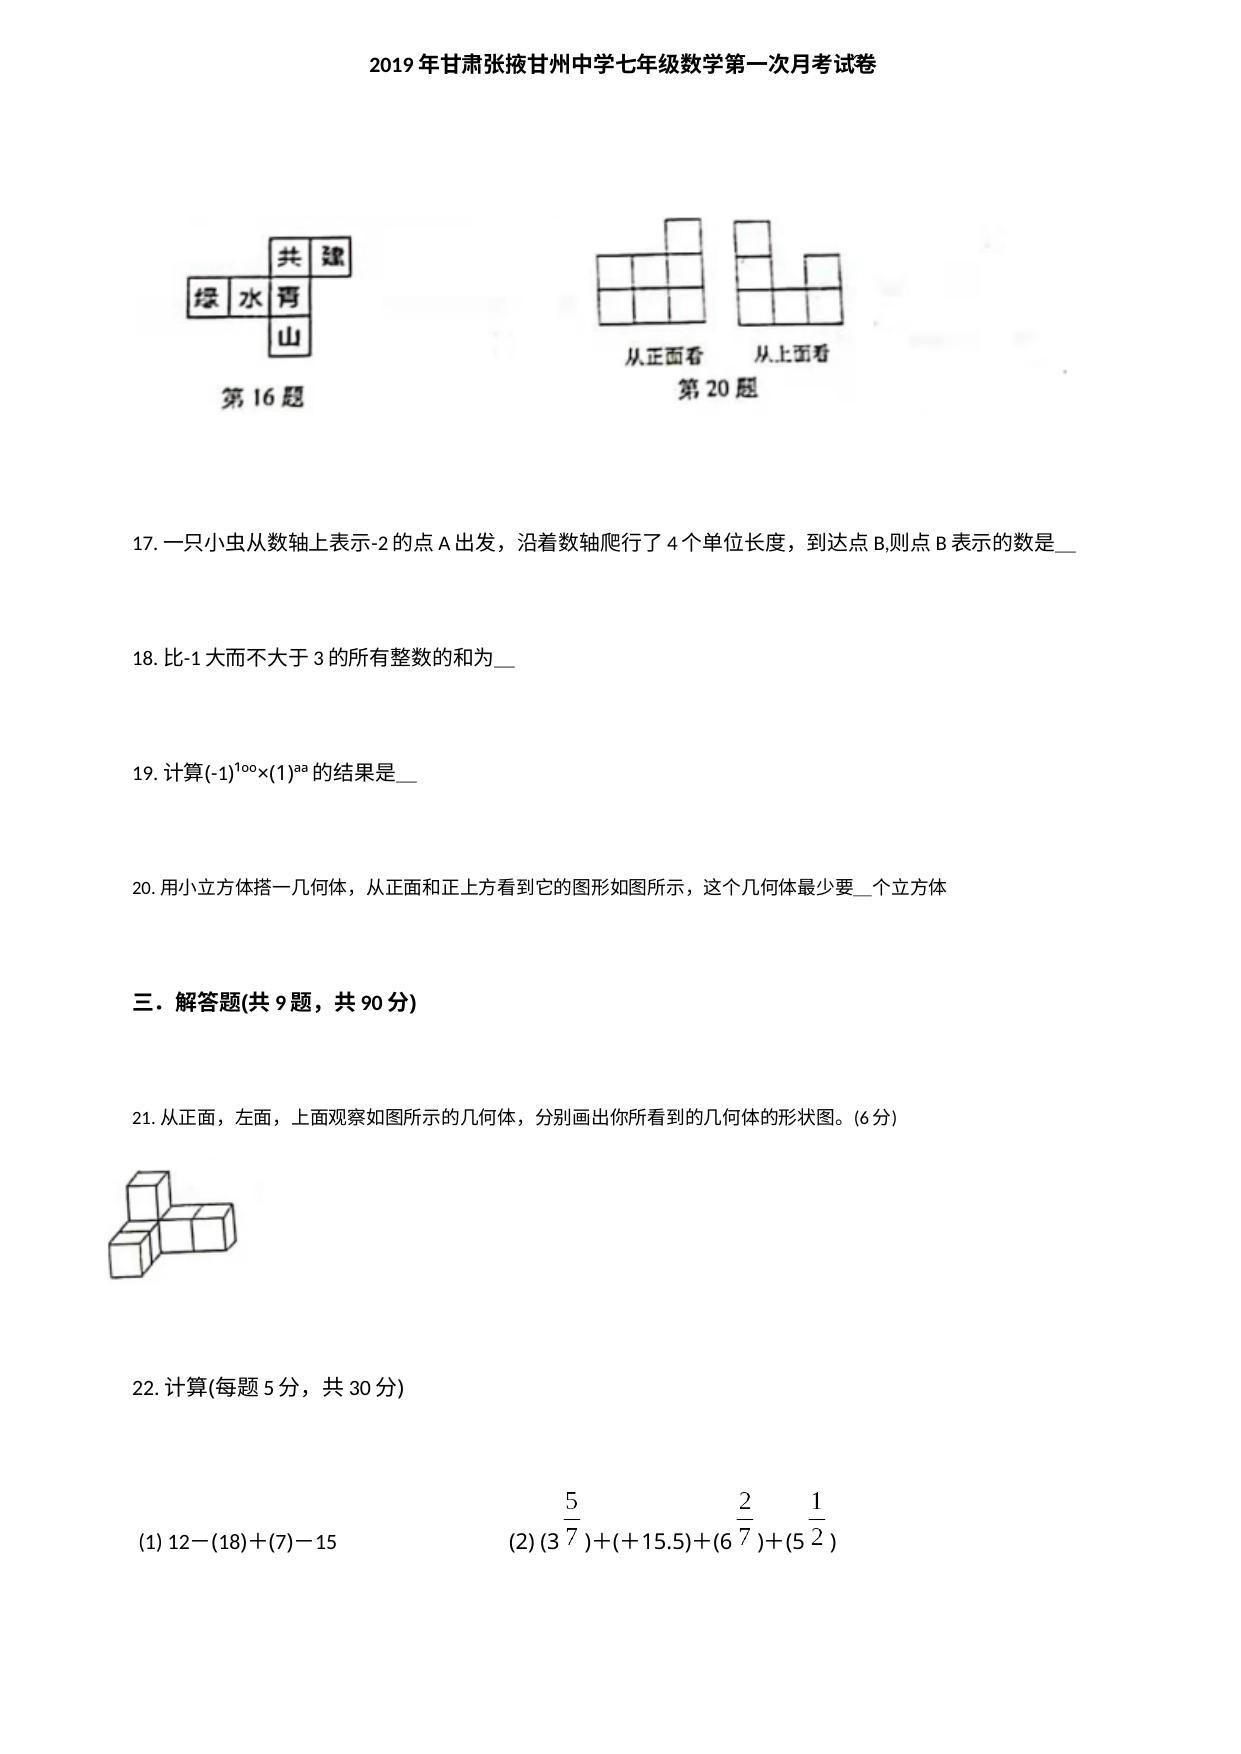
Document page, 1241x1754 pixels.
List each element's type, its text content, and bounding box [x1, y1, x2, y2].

picture [131, 216, 1068, 415]
list 一只小虫从数轴上表示-2的点A出发，沿着数轴爬行了4个单位长度，到达点B,则点B表示的数是＿ [93, 526, 1153, 558]
list 用小立方体搭一几何体，从正面和正上方看到它的图形如图所示，这个几何体最少要＿个立方体 [93, 870, 1153, 903]
text 三．解答题(共9题，共90分) [93, 985, 1153, 1018]
list 计算(每题5分，共30分) [93, 1370, 1153, 1402]
list 计算(-1)¹ºº×(­1)ªª的结果是＿ [93, 755, 1153, 788]
list 比-1大而不大于3的所有整数的和为＿ [93, 640, 1153, 673]
list 从正面，左面，上面观察如图所示的几何体，分别画出你所看到的几何体的形状图。(6分) [93, 1100, 1153, 1133]
picture [93, 1157, 264, 1286]
list 12－(­18)＋(­7)－15 (2) (­3)＋(＋15.5)＋(­6)＋(­5) [93, 1485, 1153, 1583]
